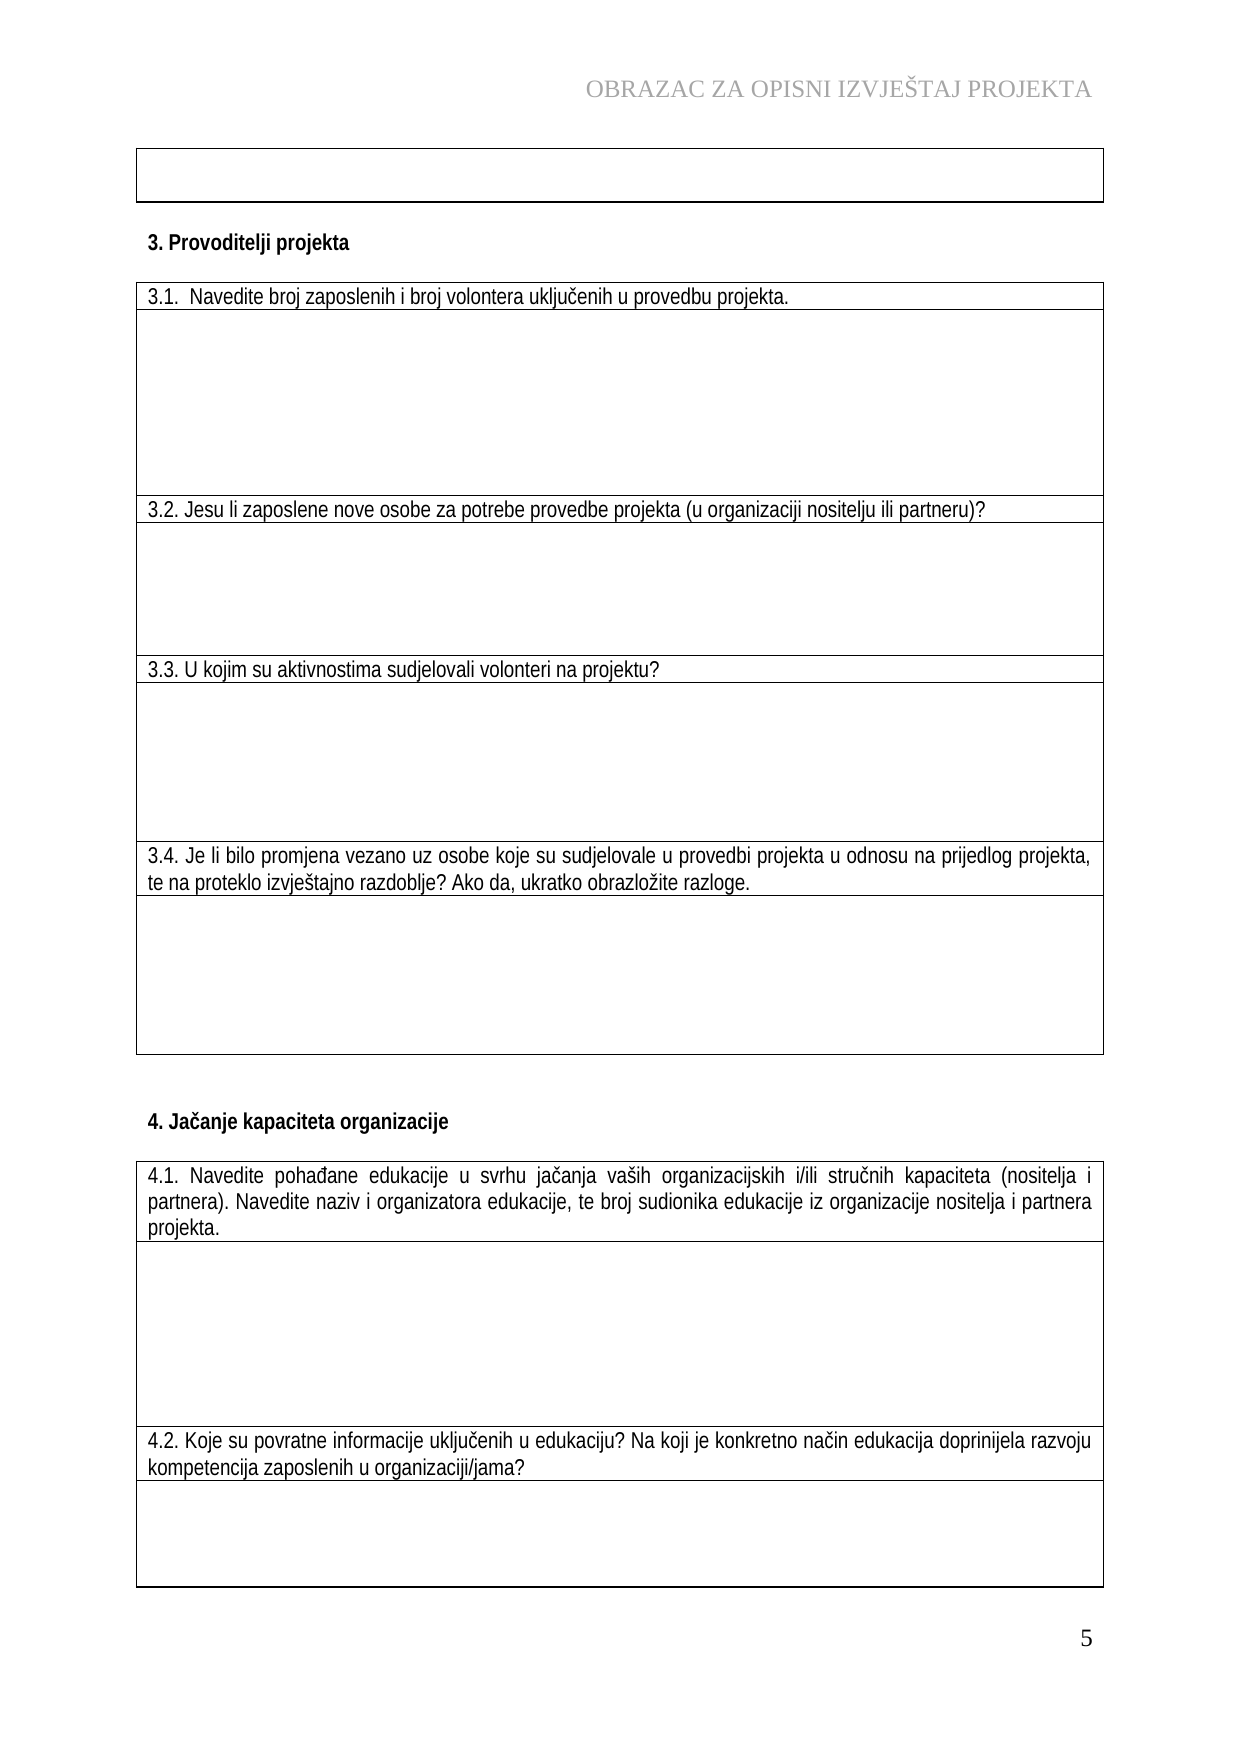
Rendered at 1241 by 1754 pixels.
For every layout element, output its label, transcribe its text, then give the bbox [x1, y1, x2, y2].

table_cell [137, 310, 1103, 494]
table_header 4.1. Navedite pohađane edukacije u svrhu jačanja vaših organizacijskih i/ili stručnih kapaciteta (nositelja i partnera). Navedite naziv i organizatora edukacije, te broj sudionika edukacije iz organizacije nositelja i partnera projekta. [137, 1162, 1103, 1241]
table_cell 3.3. U kojim su aktivnostima sudjelovali volonteri na projektu? [137, 656, 1103, 682]
text 4. Jačanje kapaciteta organizacije [148, 1108, 1092, 1134]
table_header 3.1. Navedite broj zaposlenih i broj volontera uključenih u provedbu projekta. [137, 283, 1103, 309]
text 3. Provoditelji projekta [148, 229, 1092, 255]
table_cell [137, 896, 1103, 1054]
table_cell [137, 1481, 1103, 1586]
table_cell 4.2. Koje su povratne informacije uključenih u edukaciju? Na koji je konkretno način edukacija doprinijela razvoju kompetencija zaposlenih u organizaciji/jama? [137, 1427, 1103, 1480]
table_cell [137, 149, 1103, 201]
table_cell [137, 683, 1103, 841]
table_cell [137, 1242, 1103, 1426]
table_cell 3.2. Jesu li zaposlene nove osobe za potrebe provedbe projekta (u organizaciji nositelju ili partneru)? [137, 496, 1103, 522]
table_cell 3.4. Je li bilo promjena vezano uz osobe koje su sudjelovale u provedbi projekta u odnosu na prijedlog projekta, te na proteklo izvještajno razdoblje? Ako da, ukratko obrazložite razloge. [137, 842, 1103, 895]
table_cell [137, 523, 1103, 655]
